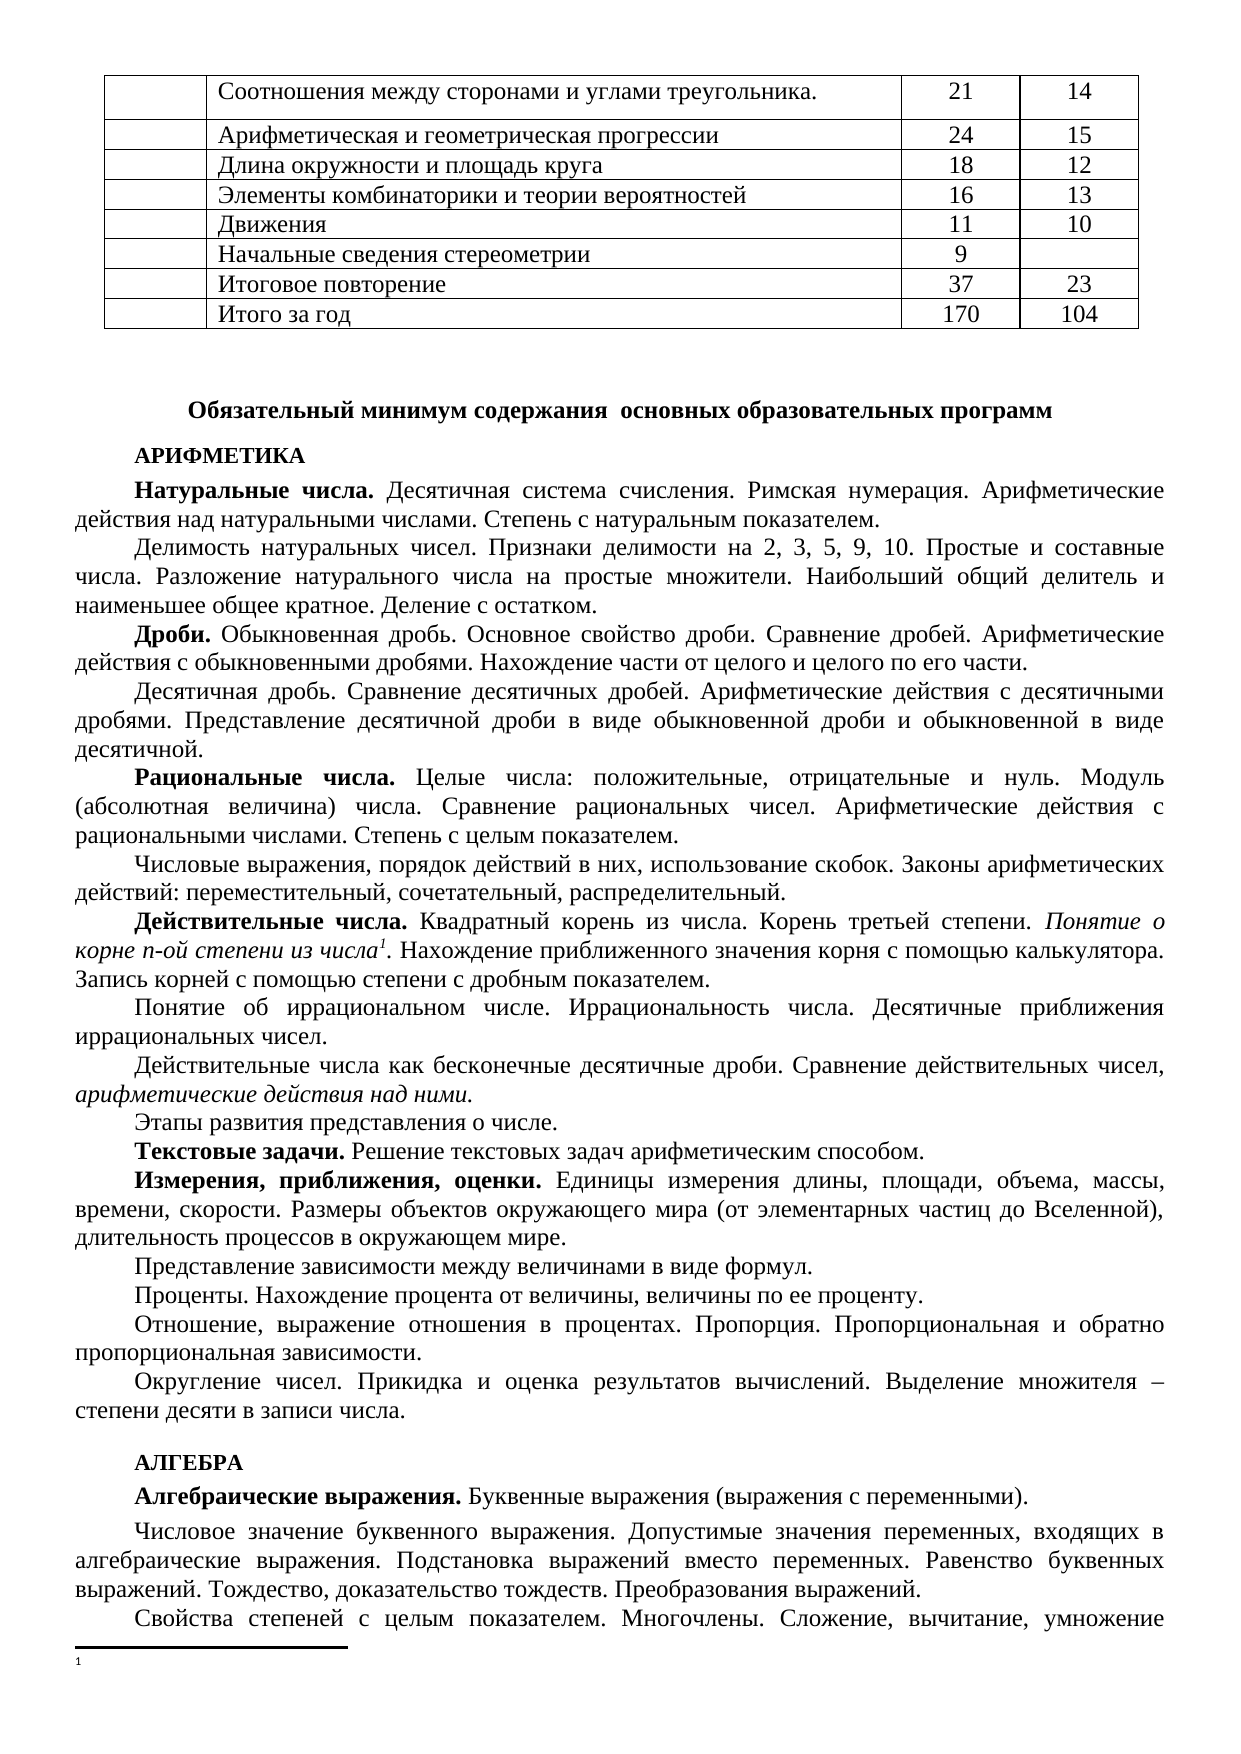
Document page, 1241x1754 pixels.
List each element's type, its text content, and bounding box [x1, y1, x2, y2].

table_cell Арифметическая и геометрическая прогрессии [207, 120, 901, 149]
table_cell 9 [902, 239, 1019, 268]
table_cell 21 [902, 76, 1019, 119]
table_cell 12 [1021, 150, 1138, 179]
table_cell 10 [1021, 210, 1138, 238]
text Действительные числа как бесконечные десятичные дроби. Сравнение действительных чисел, арифметические действия над ними. [75, 1050, 1165, 1107]
table_cell 37 [902, 269, 1019, 298]
table_cell 23 [1021, 269, 1138, 298]
table_cell [105, 269, 206, 298]
table_cell 170 [902, 299, 1019, 328]
table_cell 24 [902, 120, 1019, 149]
table_cell 11 [902, 210, 1019, 238]
table_cell Итоговое повторение [207, 269, 901, 298]
table_cell Начальные сведения стереометрии [207, 239, 901, 268]
text Текстовые задачи. Решение текстовых задач арифметическим способом. [75, 1136, 1165, 1165]
table_cell 15 [1021, 120, 1138, 149]
table_cell 18 [902, 150, 1019, 179]
table_cell [105, 76, 206, 119]
text АЛГЕБРА [134, 1449, 1165, 1475]
text Рациональные числа. Целые числа: положительные, отрицательные и нуль. Модуль (абсолютная величина) числа. Сравнение рациональных чисел. Арифметические действия с рациональными числами. Степень с целым показателем. [75, 762, 1165, 849]
text Обязательный минимум содержания основных образовательных программ [75, 395, 1165, 424]
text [75, 1603, 1165, 1631]
table_cell [105, 210, 206, 238]
table_cell 13 [1021, 180, 1138, 208]
table_cell Длина окружности и площадь круга [207, 150, 901, 179]
text Алгебраические выражения. Буквенные выражения (выражения с переменными). [75, 1481, 1165, 1510]
text Представление зависимости между величинами в виде формул. [75, 1251, 1165, 1280]
table_cell [105, 299, 206, 328]
text Проценты. Нахождение процента от величины, величины по ее проценту. [75, 1280, 1165, 1309]
table_cell Итого за год [207, 299, 901, 328]
text Десятичная дробь. Сравнение десятичных дробей. Арифметические действия с десятичными дробями. Представление десятичной дроби в виде обыкновенной дроби и обыкновенной в виде десятичной. [75, 676, 1165, 762]
table_cell Движения [207, 210, 901, 238]
table_cell Элементы комбинаторики и теории вероятностей [207, 180, 901, 208]
text Числовое значение буквенного выражения. Допустимые значения переменных, входящих в алгебраические выражения. Подстановка выражений вместо переменных. Равенство буквенных выражений. Тождество, доказательство тождеств. Преобразования выражений. [75, 1516, 1165, 1603]
table_cell [1021, 239, 1138, 268]
text Отношение, выражение отношения в процентах. Пропорция. Пропорциональная и обратно пропорциональная зависимости. [75, 1309, 1165, 1366]
text Дроби. Обыкновенная дробь. Основное свойство дроби. Сравнение дробей. Арифметические действия с обыкновенными дробями. Нахождение части от целого и целого по его части. [75, 619, 1165, 676]
text Понятие об иррациональном числе. Иррациональность числа. Десятичные приближения иррациональных чисел. [75, 992, 1165, 1050]
text Этапы развития представления о числе. [75, 1107, 1165, 1136]
table_cell 104 [1021, 299, 1138, 328]
text Измерения, приближения, оценки. Единицы измерения длины, площади, объема, массы, времени, скорости. Размеры объектов окружающего мира (от элементарных частиц до Вселенной), длительность процессов в окружающем мире. [75, 1165, 1165, 1251]
table_cell Соотношения между сторонами и углами треугольника. [207, 76, 901, 119]
table_cell [105, 239, 206, 268]
table_cell 14 [1021, 76, 1138, 119]
text Натуральные числа. Десятичная система счисления. Римская нумерация. Арифметические действия над натуральными числами. Степень с натуральным показателем. [75, 475, 1165, 532]
table_cell 16 [902, 180, 1019, 208]
table_cell [105, 150, 206, 179]
text АРИФМЕТИКА [134, 442, 1165, 469]
text Действительные числа. Квадратный корень из числа. Корень третьей степени. Понятие о корне n-ой степени из числа. Нахождение приближенного значения корня с помощью калькулятора. Запись корней с помощью степени с дробным показателем. [75, 906, 1165, 992]
text Округление чисел. Прикидка и оценка результатов вычислений. Выделение множителя – степени десяти в записи числа. [75, 1366, 1165, 1424]
text Числовые выражения, порядок действий в них, использование скобок. Законы арифметических действий: переместительный, сочетательный, распределительный. [75, 849, 1165, 906]
table_cell [105, 180, 206, 208]
text Делимость натуральных чисел. Признаки делимости на 2, 3, 5, 9, 10. Простые и составные числа. Разложение натурального числа на простые множители. Наибольший общий делитель и наименьшее общее кратное. Деление с остатком. [75, 532, 1165, 619]
table_cell [105, 120, 206, 149]
